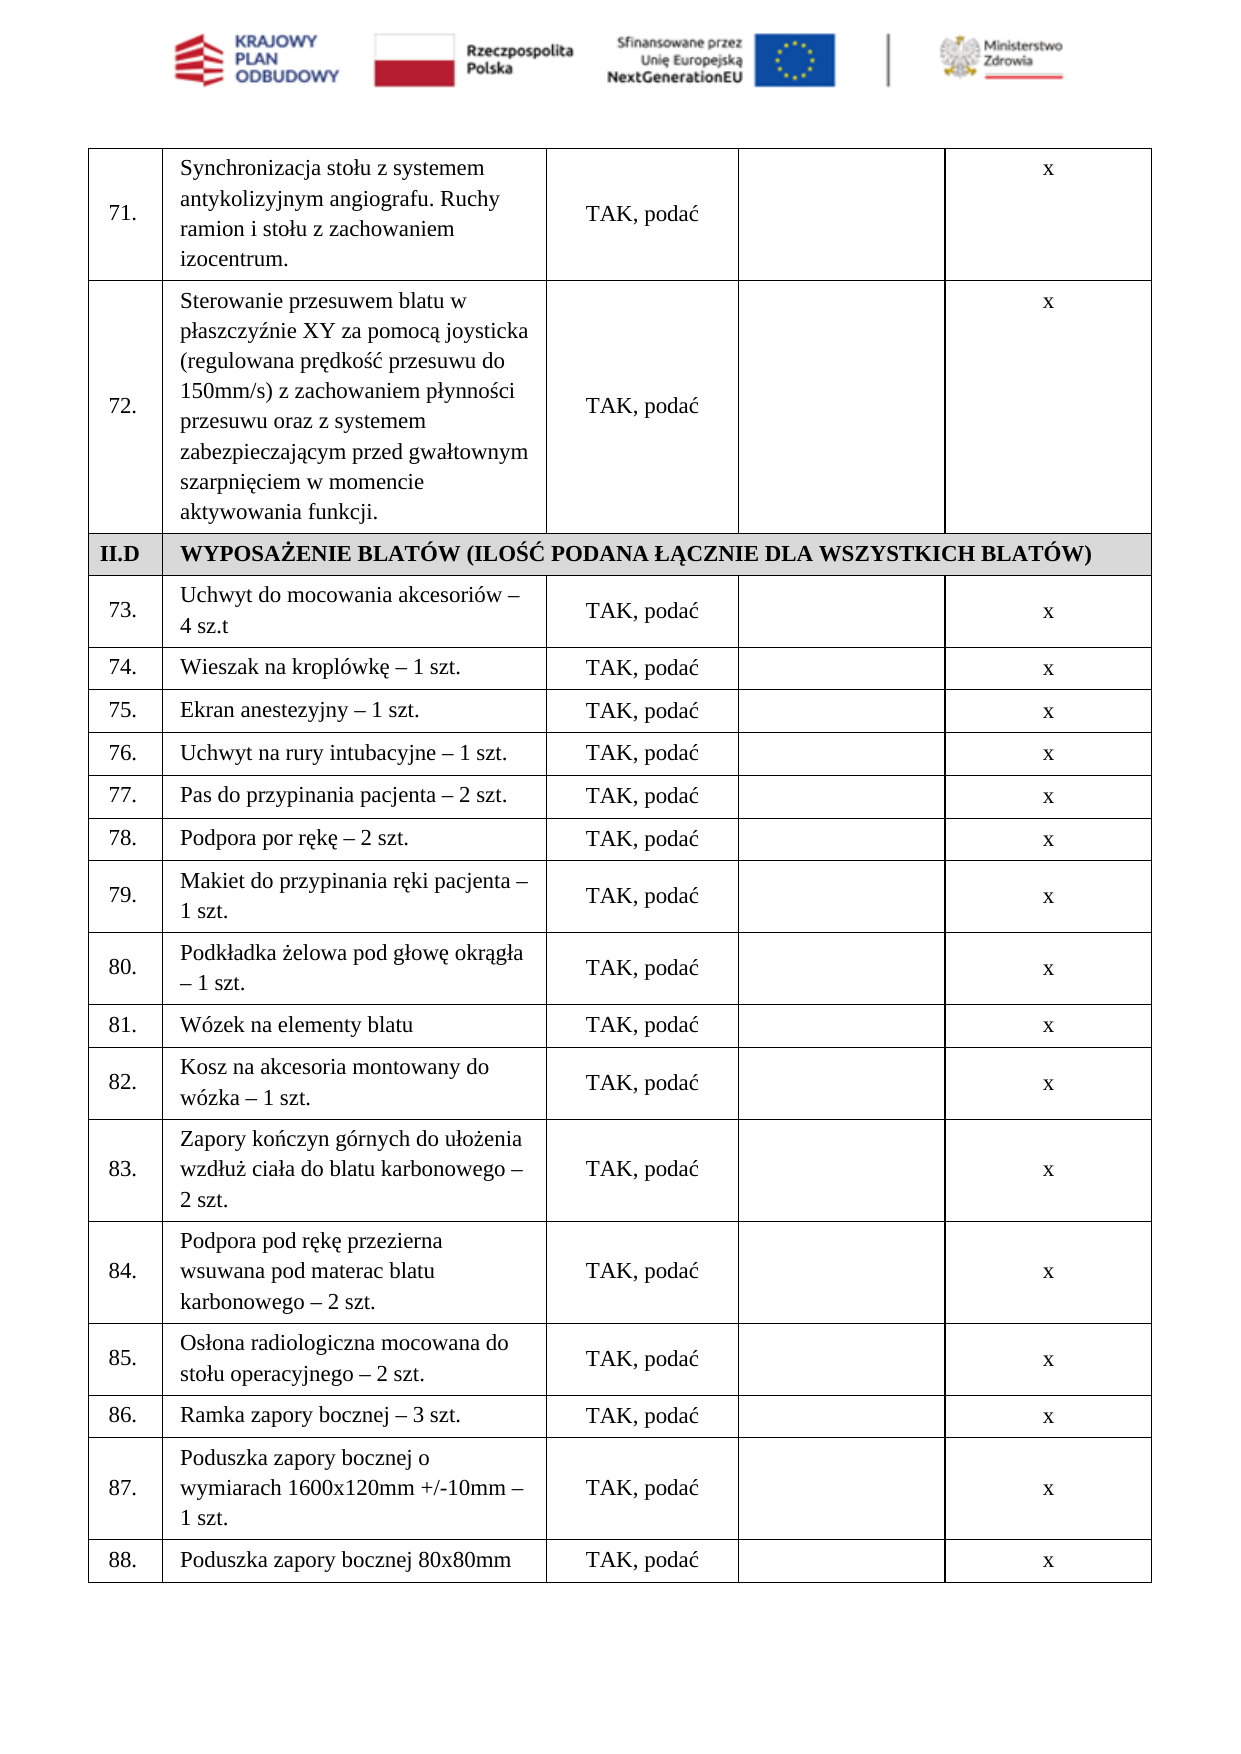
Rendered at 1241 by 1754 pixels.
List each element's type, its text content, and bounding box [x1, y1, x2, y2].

table_cell x [946, 1005, 1151, 1047]
table_cell [89, 1120, 162, 1221]
table_cell TAK, podać [547, 149, 738, 280]
table_cell [739, 933, 944, 1004]
table_cell [89, 1222, 162, 1323]
table_cell [89, 733, 162, 775]
table_cell [89, 933, 162, 1004]
table_cell [739, 1222, 944, 1323]
table_cell [89, 1324, 162, 1394]
table_cell [739, 776, 944, 817]
table_cell [739, 1540, 944, 1582]
table_cell [739, 648, 944, 689]
table_cell Ekran anestezyjny – 1 szt. [163, 690, 546, 732]
table_cell [739, 861, 944, 932]
table_cell x [946, 281, 1151, 533]
table_cell Poduszka zapory bocznej o wymiarach 1600x120mm +/-10mm – 1 szt. [163, 1438, 546, 1539]
table_cell Zapory kończyn górnych do ułożenia wzdłuż ciała do blatu karbonowego – 2 szt. [163, 1120, 546, 1221]
table_cell TAK, podać [547, 1120, 738, 1221]
table_cell [739, 1396, 944, 1437]
table_cell [739, 1324, 944, 1394]
table_cell [89, 1438, 162, 1539]
table_cell x [946, 1324, 1151, 1394]
table_cell TAK, podać [547, 576, 738, 647]
table_cell Podpora pod rękę przezierna wsuwana pod materac blatu karbonowego – 2 szt. [163, 1222, 546, 1323]
table_cell Uchwyt do mocowania akcesoriów – 4 sz.t [163, 576, 546, 647]
table_cell TAK, podać [547, 648, 738, 689]
table_cell [739, 733, 944, 775]
table_cell x [946, 1396, 1151, 1437]
table_cell [89, 1005, 162, 1047]
table_cell [89, 819, 162, 860]
table_cell Podpora por rękę – 2 szt. [163, 819, 546, 860]
table_cell [739, 690, 944, 732]
table_cell TAK, podać [547, 690, 738, 732]
table_cell Osłona radiologiczna mocowana do stołu operacyjnego – 2 szt. [163, 1324, 546, 1394]
table_cell x [946, 1120, 1151, 1221]
table_cell TAK, podać [547, 281, 738, 533]
picture [159, 12, 1082, 103]
table_cell [89, 1540, 162, 1582]
table_cell [89, 1048, 162, 1118]
table_cell [89, 576, 162, 647]
table_cell x [946, 1438, 1151, 1539]
table_cell [89, 648, 162, 689]
table_cell x [946, 861, 1151, 932]
table_cell Uchwyt na rury intubacyjne – 1 szt. [163, 733, 546, 775]
table_cell TAK, podać [547, 776, 738, 817]
table_cell [739, 1005, 944, 1047]
table_cell [739, 576, 944, 647]
table_cell [89, 149, 162, 280]
table_cell [739, 149, 944, 280]
table_cell TAK, podać [547, 933, 738, 1004]
table_cell x [946, 149, 1151, 280]
table_cell [739, 1048, 944, 1118]
table_cell Sterowanie przesuwem blatu w płaszczyźnie XY za pomocą joysticka (regulowana prędkość przesuwu do 150mm/s) z zachowaniem płynności przesuwu oraz z systemem zabezpieczającym przed gwałtownym szarpnięciem w momencie aktywowania funkcji. [163, 281, 546, 533]
table_cell TAK, podać [547, 1540, 738, 1582]
table_cell WYPOSAŻENIE BLATÓW (ILOŚĆ PODANA ŁĄCZNIE DLA WSZYSTKICH BLATÓW) [163, 534, 1151, 575]
table_cell x [946, 819, 1151, 860]
table_cell Ramka zapory bocznej – 3 szt. [163, 1396, 546, 1437]
table_cell x [946, 1048, 1151, 1118]
table_cell [89, 861, 162, 932]
table_cell TAK, podać [547, 819, 738, 860]
table_cell x [946, 776, 1151, 817]
table_cell x [946, 1222, 1151, 1323]
table_cell TAK, podać [547, 1048, 738, 1118]
table_cell TAK, podać [547, 1222, 738, 1323]
table_cell x [946, 576, 1151, 647]
table_cell TAK, podać [547, 1324, 738, 1394]
table_cell x [946, 1540, 1151, 1582]
table_cell [739, 1438, 944, 1539]
table_cell Pas do przypinania pacjenta – 2 szt. [163, 776, 546, 817]
table_cell [739, 1120, 944, 1221]
table_cell TAK, podać [547, 1396, 738, 1437]
table_cell x [946, 648, 1151, 689]
table_cell [739, 819, 944, 860]
table_cell Wózek na elementy blatu [163, 1005, 546, 1047]
table_cell x [946, 933, 1151, 1004]
table_cell TAK, podać [547, 1005, 738, 1047]
table_cell Podkładka żelowa pod głowę okrągła – 1 szt. [163, 933, 546, 1004]
table_cell [89, 281, 162, 533]
table_cell x [946, 690, 1151, 732]
table_cell Kosz na akcesoria montowany do wózka – 1 szt. [163, 1048, 546, 1118]
table_cell TAK, podać [547, 1438, 738, 1539]
table_cell TAK, podać [547, 733, 738, 775]
table_cell II.D [89, 534, 162, 575]
table_cell [89, 776, 162, 817]
table_cell [89, 690, 162, 732]
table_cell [163, 1540, 546, 1582]
table_cell Wieszak na kroplówkę – 1 szt. [163, 648, 546, 689]
table_cell [739, 281, 944, 533]
table_cell Makiet do przypinania ręki pacjenta – 1 szt. [163, 861, 546, 932]
table_cell [89, 1396, 162, 1437]
table_cell Synchronizacja stołu z systemem antykolizyjnym angiografu. Ruchy ramion i stołu z zachowaniem izocentrum. [163, 149, 546, 280]
table_cell TAK, podać [547, 861, 738, 932]
table_cell x [946, 733, 1151, 775]
